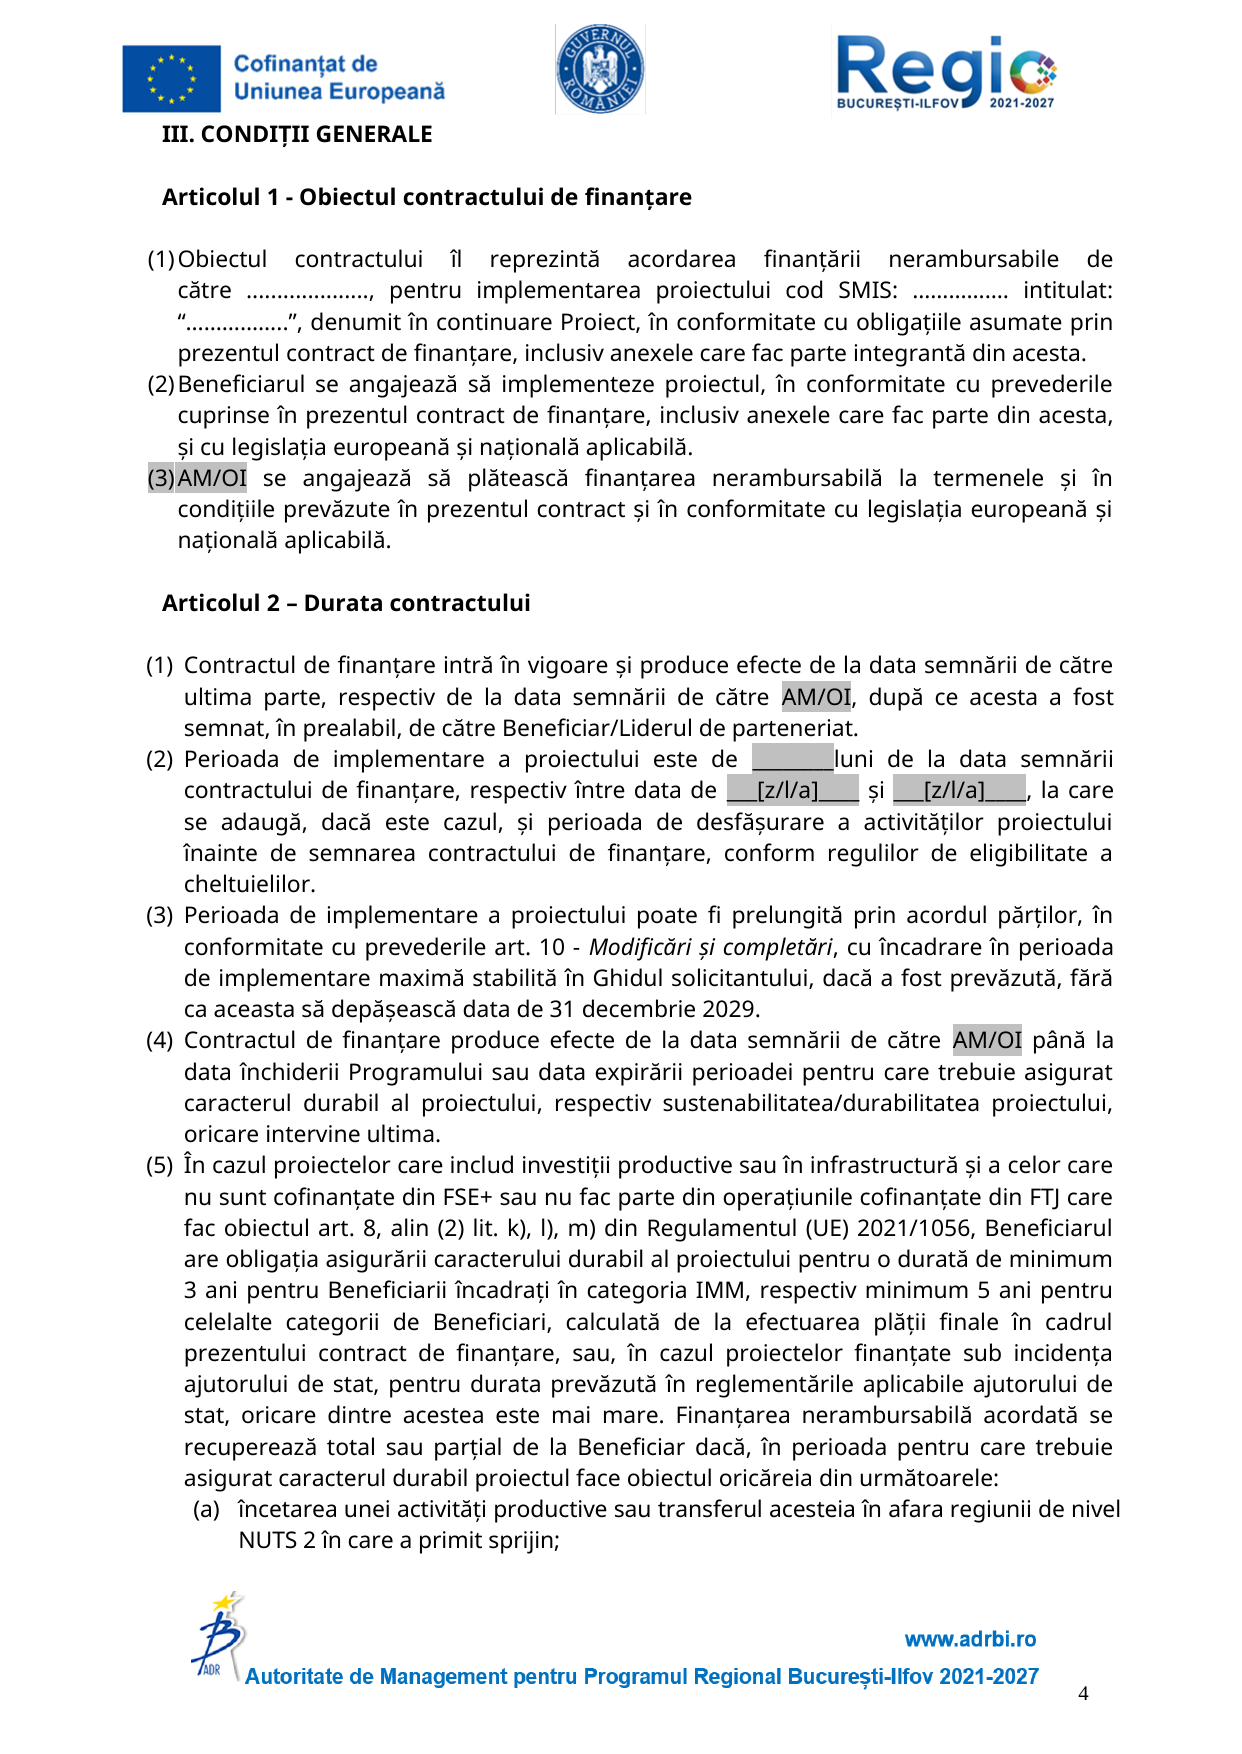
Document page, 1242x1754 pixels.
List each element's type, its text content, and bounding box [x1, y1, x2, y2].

text Articolul 1 - Obiectul contractului de finanțare [118, 181, 1122, 212]
list Contractul de finanțare intră în vigoare și produce efecte de la data semnării de către ultima parte, respectiv de la data semnării de către AM/OI, după ce acesta a fost semnat, în prealabil, de către Beneficiar/Liderul de parteneriat. [146, 649, 1114, 743]
picture [151, 1589, 1079, 1701]
picture [118, 24, 1060, 118]
list Perioada de implementare a proiectului poate fi prelungită prin acordul părților, în conformitate cu prevederile art. 10 - Modificări și completări, cu încadrare în perioada de implementare maximă stabilită în Ghidul solicitantului, dacă a fost prevăzută, fără ca aceasta să depășească data de 31 decembrie 2029. [146, 899, 1114, 1024]
list Contractul de finanțare produce efecte de la data semnării de către AM/OI până la data închiderii Programului sau data expirării perioadei pentru care trebuie asigurat caracterul durabil al proiectului, respectiv sustenabilitatea/durabilitatea proiectului, oricare intervine ultima. [146, 1024, 1114, 1149]
list încetarea unei activități productive sau transferul acesteia în afara regiunii de nivel NUTS 2 în care a primit sprijin; [193, 1493, 1122, 1556]
text Articolul 2 – Durata contractului [162, 587, 1122, 618]
list AM/OI se angajează să plătească finanțarea nerambursabilă la termenele și în condițiile prevăzute în prezentul contract și în conformitate cu legislația europeană și națională aplicabilă. [148, 462, 1114, 556]
list Beneficiarul se angajează să implementeze proiectul, în conformitate cu prevederile cuprinse în prezentul contract de finanțare, inclusiv anexele care fac parte din acesta, și cu legislația europeană şi națională aplicabilă. [148, 368, 1114, 462]
list În cazul proiectelor care includ investiții productive sau în infrastructură și a celor care nu sunt cofinanțate din FSE+ sau nu fac parte din operațiunile cofinanțate din FTJ care fac obiectul art. 8, alin (2) lit. k), l), m) din Regulamentul (UE) 2021/1056, Beneficiarul are obligația asigurării caracterului durabil al proiectului pentru o durată de minimum 3 ani pentru Beneficiarii încadrați în categoria IMM, respectiv minimum 5 ani pentru celelalte categorii de Beneficiari, calculată de la efectuarea plății finale în cadrul prezentului contract de finanțare, sau, în cazul proiectelor finanțate sub incidența ajutorului de stat, pentru durata prevăzută în reglementările aplicabile ajutorului de stat, oricare dintre acestea este mai mare. Finanțarea nerambursabilă acordată se recuperează total sau parțial de la Beneficiar dacă, în perioada pentru care trebuie asigurat caracterul durabil proiectul face obiectul oricăreia din următoarele: [146, 1149, 1114, 1493]
text III. CONDIȚII GENERALE [118, 118, 1122, 149]
list Perioada de implementare a proiectului este de ________luni de la data semnării contractului de finanțare, respectiv între data de ___[z/l/a]____ și ___[z/l/a]____, la care se adaugă, dacă este cazul, și perioada de desfășurare a activităților proiectului înainte de semnarea contractului de finanțare, conform regulilor de eligibilitate a cheltuielilor. [146, 743, 1114, 899]
list Obiectul contractului îl reprezintă acordarea finanțării nerambursabile de către ...................., pentru implementarea proiectului cod SMIS: ……………. intitulat: “……………..”, denumit în continuare Proiect, în conformitate cu obligațiile asumate prin prezentul contract de finanțare, inclusiv anexele care fac parte integrantă din acesta. [148, 243, 1114, 368]
